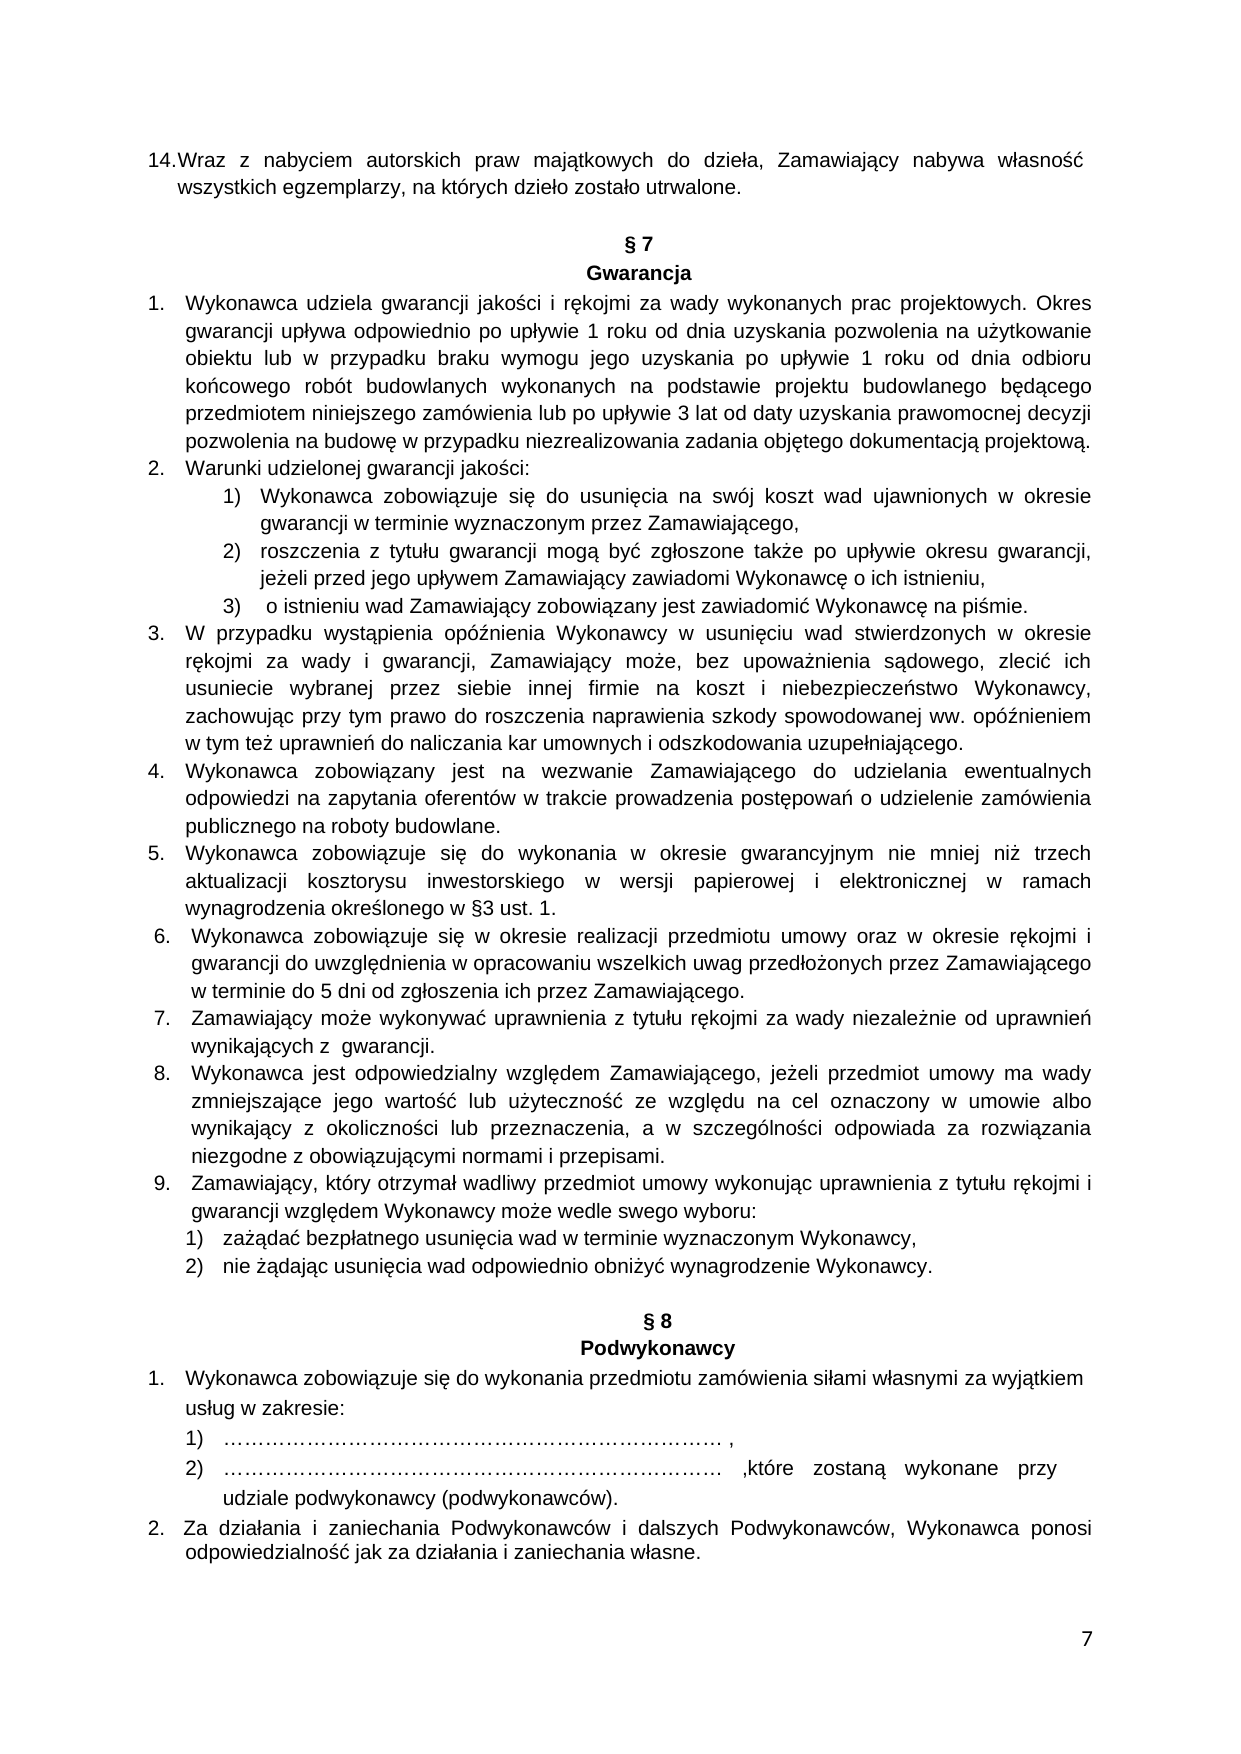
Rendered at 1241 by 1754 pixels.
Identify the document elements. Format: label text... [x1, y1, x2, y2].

list Warunki udzielonej gwarancji jakości: [148, 456, 1093, 480]
list zażądać bezpłatnego usunięcia wad w terminie wyznaczonym Wykonawcy, [185, 1226, 1093, 1250]
list Gwarancja [185, 261, 1093, 285]
list Zamawiający może wykonywać uprawnienia z tytułu rękojmi za wady niezależnie od uprawnień wynikających z gwarancji. [153, 1006, 1093, 1058]
list o istnieniu wad Zamawiający zobowiązany jest zawiadomić Wykonawcę na piśmie. [223, 594, 1093, 618]
list Wraz z nabyciem autorskich praw majątkowych do dzieła, Zamawiający nabywa własność wszystkich egzemplarzy, na których dzieło zostało utrwalone. [148, 148, 1085, 199]
list § 7 [185, 231, 1093, 255]
list Podwykonawcy [223, 1336, 1093, 1360]
list nie żądając usunięcia wad odpowiednio obniżyć wynagrodzenie Wykonawcy. [185, 1254, 1093, 1278]
list § 8 [223, 1309, 1093, 1333]
list Wykonawca zobowiązuje się do usunięcia na swój koszt wad ujawnionych w okresie gwarancji w terminie wyznaczonym przez Zamawiającego, [223, 484, 1093, 535]
list Wykonawca zobowiązany jest na wezwanie Zamawiającego do udzielania ewentualnych odpowiedzi na zapytania oferentów w trakcie prowadzenia postępowań o udzielenie zamówienia publicznego na roboty budowlane. [148, 759, 1093, 838]
list W przypadku wystąpienia opóźnienia Wykonawcy w usunięciu wad stwierdzonych w okresie rękojmi za wady i gwarancji, Zamawiający może, bez upoważnienia sądowego, zlecić ich usuniecie wybranej przez siebie innej firmie na koszt i niebezpieczeństwo Wykonawcy, zachowując przy tym prawo do roszczenia naprawienia szkody spowodowanej ww. opóźnieniem w tym też uprawnień do naliczania kar umownych i odszkodowania uzupełniającego. [148, 621, 1093, 755]
list Za działania i zaniechania Podwykonawców i dalszych Podwykonawców, Wykonawca ponosi odpowiedzialność jak za działania i zaniechania własne. [148, 1516, 1093, 1563]
list Wykonawca zobowiązuje się do wykonania w okresie gwarancyjnym nie mniej niż trzech aktualizacji kosztorysu inwestorskiego w wersji papierowej i elektronicznej w ramach wynagrodzenia określonego w §3 ust. 1. [148, 841, 1093, 920]
list Wykonawca zobowiązuje się do wykonania przedmiotu zamówienia siłami własnymi za wyjątkiem usług w zakresie: [148, 1366, 1093, 1420]
list ……………………………………………………………… ,które zostaną wykonane przy udziale podwykonawcy (podwykonawców). [185, 1456, 1057, 1509]
list Wykonawca jest odpowiedzialny względem Zamawiającego, jeżeli przedmiot umowy ma wady zmniejszające jego wartość lub użyteczność ze względu na cel oznaczony w umowie albo wynikający z okoliczności lub przeznaczenia, a w szczególności odpowiada za rozwiązania niezgodne z obowiązującymi normami i przepisami. [153, 1061, 1093, 1168]
list Zamawiający, który otrzymał wadliwy przedmiot umowy wykonując uprawnienia z tytułu rękojmi i gwarancji względem Wykonawcy może wedle swego wyboru: [153, 1171, 1093, 1223]
list ……………………………………………………………… , [185, 1426, 1093, 1450]
list Wykonawca udziela gwarancji jakości i rękojmi za wady wykonanych prac projektowych. Okres gwarancji upływa odpowiednio po upływie 1 roku od dnia uzyskania pozwolenia na użytkowanie obiektu lub w przypadku braku wymogu jego uzyskania po upływie 1 roku od dnia odbioru końcowego robót budowlanych wykonanych na podstawie projektu budowlanego będącego przedmiotem niniejszego zamówienia lub po upływie 3 lat od daty uzyskania prawomocnej decyzji pozwolenia na budowę w przypadku niezrealizowania zadania objętego dokumentacją projektową. [148, 291, 1093, 453]
list roszczenia z tytułu gwarancji mogą być zgłoszone także po upływie okresu gwarancji, jeżeli przed jego upływem Zamawiający zawiadomi Wykonawcę o ich istnieniu, [223, 539, 1093, 590]
list Wykonawca zobowiązuje się w okresie realizacji przedmiotu umowy oraz w okresie rękojmi i gwarancji do uwzględnienia w opracowaniu wszelkich uwag przedłożonych przez Zamawiającego w terminie do 5 dni od zgłoszenia ich przez Zamawiającego. [153, 924, 1093, 1003]
